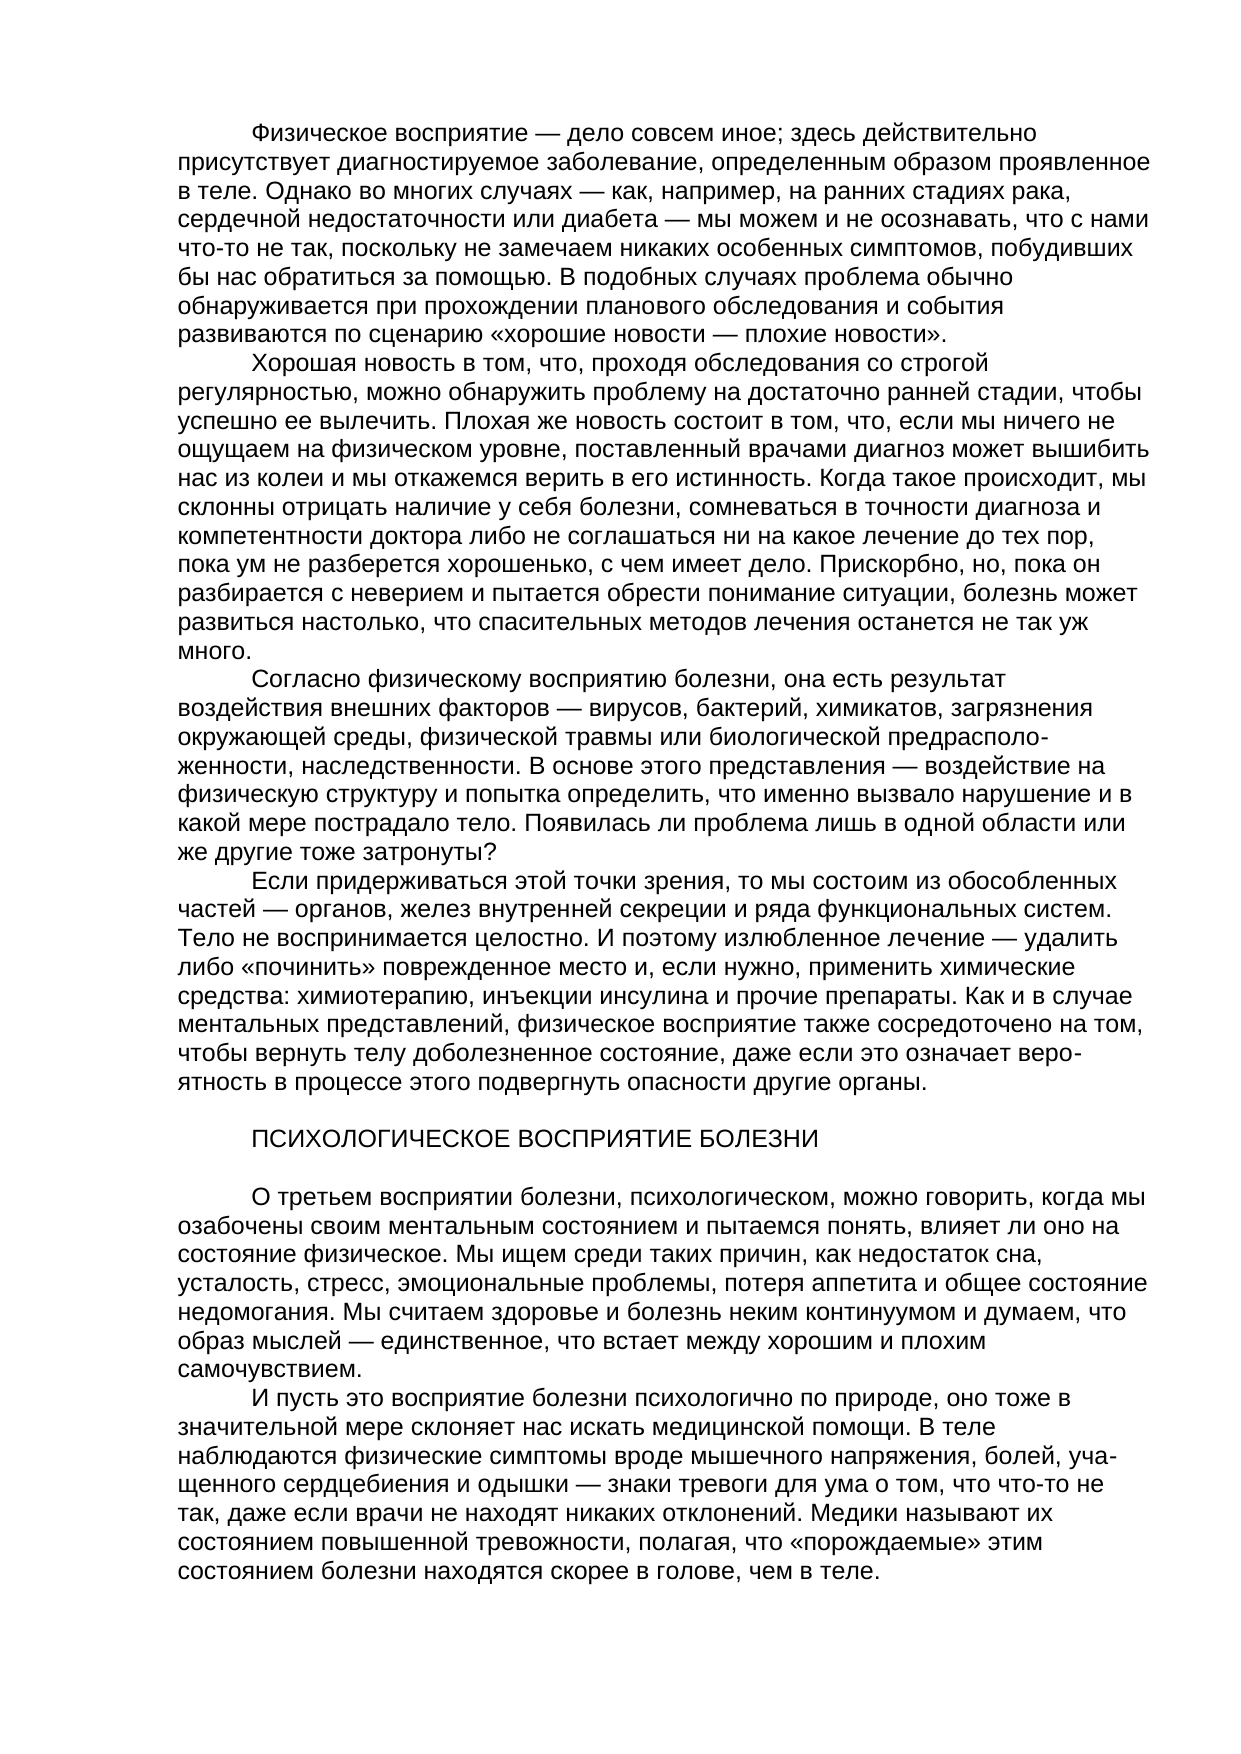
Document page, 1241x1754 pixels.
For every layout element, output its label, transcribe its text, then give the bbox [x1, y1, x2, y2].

text Хорошая новость в том, что, проходя обследования со строгой регулярностью, можно обнаружить проблему на достаточно ранней стадии, чтобы успешно ее вылечить. Плохая же новость состоит в том, что, если мы ничего не ощущаем на физическом уровне, поставленный врачами диагноз может вышибить нас из колеи и мы откажемся верить в его истинность. Когда такое происходит, мы склонны отрицать наличие у себя болезни, сомневаться в точности диагноза и компетентности доктора либо не соглашаться ни на какое лечение до тех пор, пока ум не разберется хорошенько, с чем имеет дело. Прискорбно, но, пока он разбирается с неверием и пытается обрести понимание ситуации, болезнь может развиться настолько, что спасительных методов лечения останется не так уж много. [177, 348, 1152, 664]
text Согласно физическому восприятию болезни, она есть результат воздействия внешних факторов — вирусов, бактерий, химикатов, загрязнения окружающей среды, физической травмы или биологической предрасположенности, наследственности. В основе этого представления — воздействие на физическую структуру и попытка определить, что именно вызвало нарушение и в какой мере пострадало тело. Появилась ли проблема лишь в одной области или же другие тоже затронуты? [177, 664, 1152, 866]
text И пусть это восприятие болезни психологично по природе, оно тоже в значительной мере склоняет нас искать медицинской помощи. В теле наблюдаются физические симптомы вроде мышечного напряжения, болей, учащенного сердцебиения и одышки — знаки тревоги для ума о том, что что-то не так, даже если врачи не находят никаких отклонений. Медики называют их состоянием повышенной тревожности, полагая, что «порождаемые» этим состоянием болезни находятся скорее в голове, чем в теле. [177, 1383, 1152, 1584]
text Физическое восприятие — дело совсем иное; здесь действительно присутствует диагностируемое заболевание, определенным образом проявленное в теле. Однако во многих случаях — как, например, на ранних стадиях рака, сердечной недостаточности или диабета — мы можем и не осознавать, что с нами что-то не так, поскольку не замечаем никаких особенных симптомов, побудивших бы нас обратиться за помощью. В подобных случаях проблема обычно обнаруживается при прохождении планового обследования и события развиваются по сценарию «хорошие новости — плохие новости». [177, 118, 1152, 348]
text ПСИХОЛОГИЧЕСКОЕ ВОСПРИЯТИЕ БОЛЕЗНИ [177, 1124, 1152, 1153]
text О третьем восприятии болезни, психологическом, можно говорить, когда мы озабочены своим ментальным состоянием и пытаемся понять, влияет ли оно на состояние физическое. Мы ищем среди таких причин, как недостаток сна, усталость, стресс, эмоциональные проблемы, потеря аппетита и общее состояние недомогания. Мы считаем здоровье и болезнь неким континуумом и думаем, что образ мыслей — единственное, что встает между хорошим и плохим самочувствием. [177, 1182, 1152, 1383]
text Если придерживаться этой точки зрения, то мы состоим из обособленных частей — органов, желез внутренней секреции и ряда функциональных систем. Тело не воспринимается целостно. И поэтому излюбленное лечение — удалить либо «починить» поврежденное место и, если нужно, применить химические средства: химиотерапию, инъекции инсулина и прочие препараты. Как и в случае ментальных представлений, физическое восприятие также сосредоточено на том, чтобы вернуть телу доболезненное состояние, даже если это означает вероятность в процессе этого подвергнуть опасности другие органы. [177, 866, 1152, 1096]
